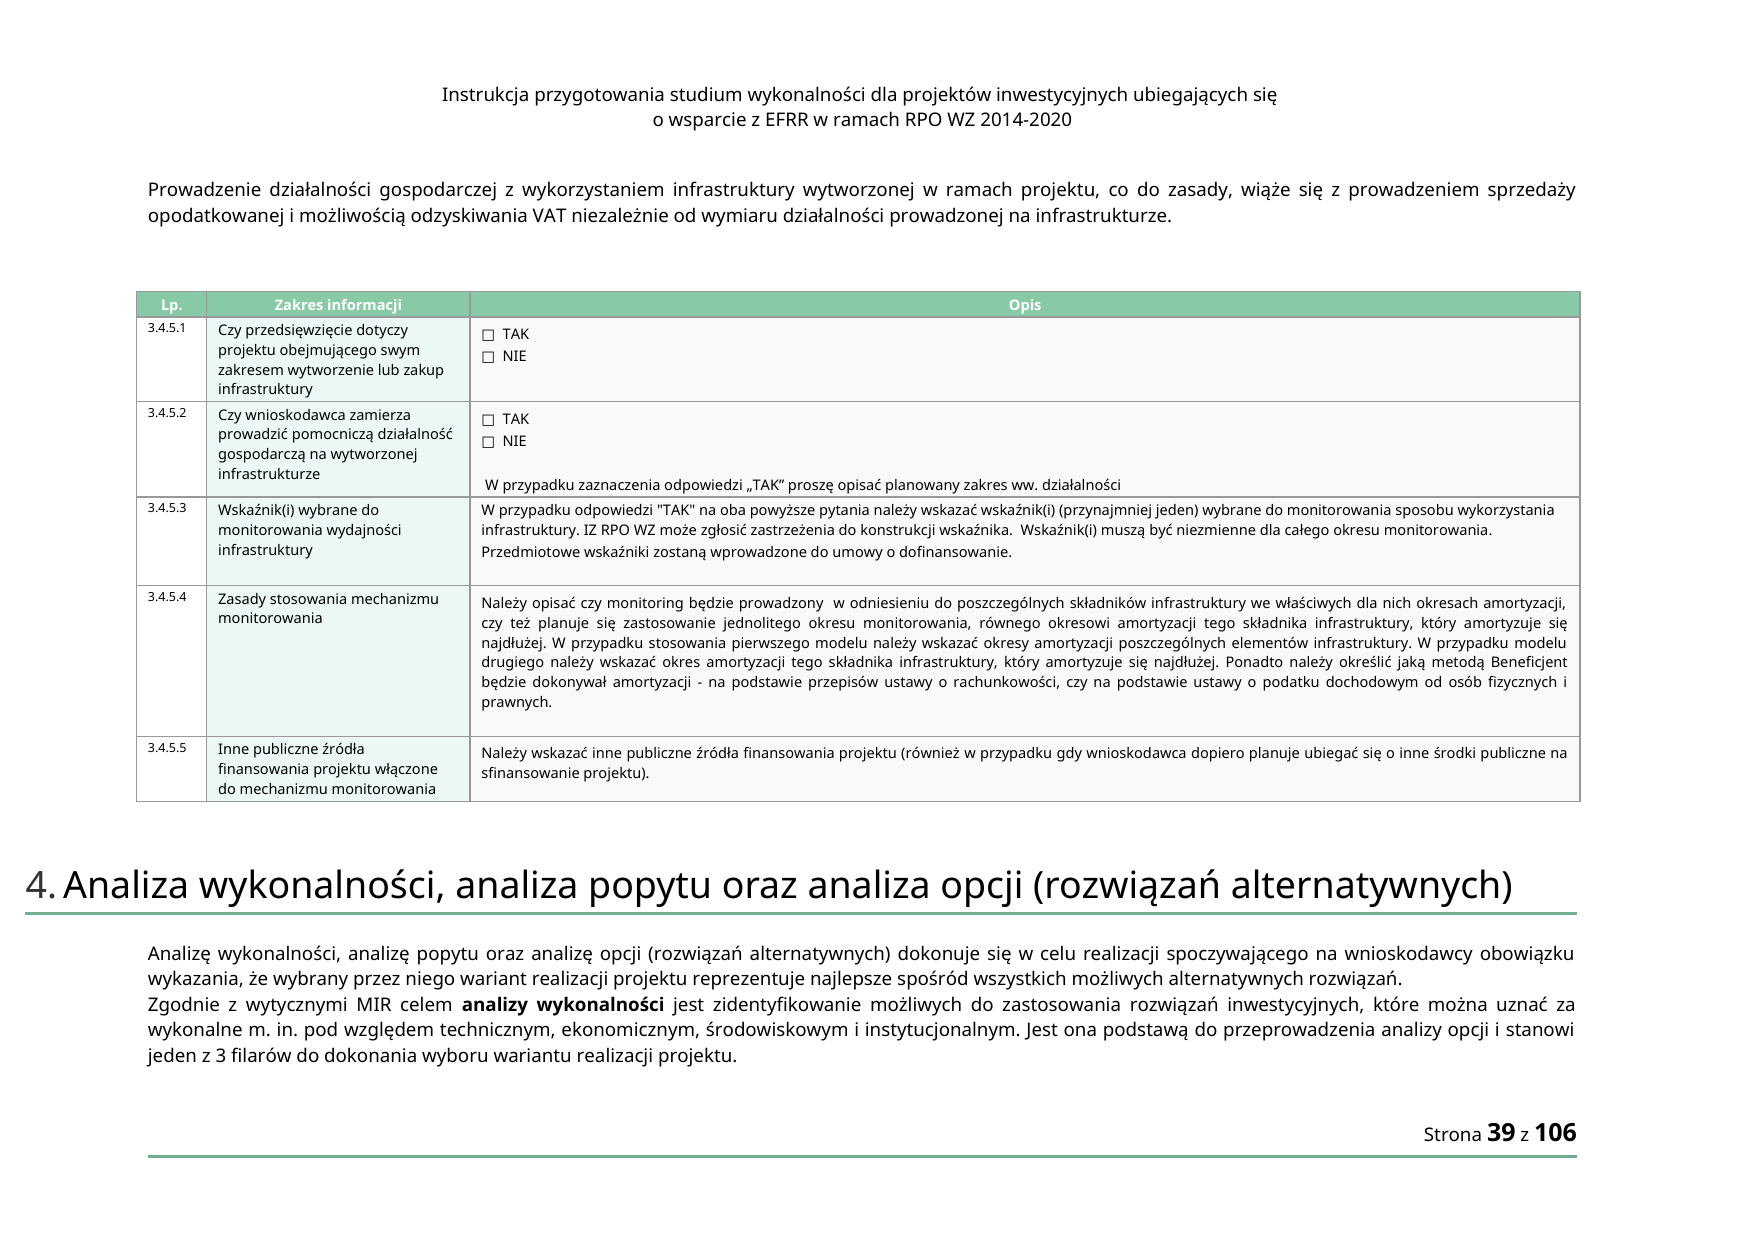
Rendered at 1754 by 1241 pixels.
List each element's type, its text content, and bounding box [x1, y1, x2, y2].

text Prowadzenie działalności gospodarczej z wykorzystaniem infrastruktury wytworzonej w ramach projektu, co do zasady, wiąże się z prowadzeniem sprzedaży opodatkowanej i możliwością odzyskiwania VAT niezależnie od wymiaru działalności prowadzonej na infrastrukturze. [148, 177, 1577, 228]
table_header Opis [471, 292, 1579, 316]
table_cell Inne publiczne źródła finansowania projektu włączone do mechanizmu monitorowania [207, 737, 469, 801]
table_cell Czy wnioskodawca zamierza prowadzić pomocniczą działalność gospodarczą na wytworzonej infrastrukturze [207, 402, 469, 496]
table_header Zakres informacji [207, 292, 469, 316]
text Analizę wykonalności, analizę popytu oraz analizę opcji (rozwiązań alternatywnych) dokonuje się w celu realizacji spoczywającego na wnioskodawcy obowiązku wykazania, że wybrany przez niego wariant realizacji projektu reprezentuje najlepsze spośród wszystkich możliwych alternatywnych rozwiązań. [148, 940, 1577, 991]
table_cell Czy przedsięwzięcie dotyczy projektu obejmującego swym zakresem wytworzenie lub zakup infrastruktury [207, 318, 469, 401]
table_cell □ TAK □ NIE W przypadku zaznaczenia odpowiedzi „TAK” proszę opisać planowany zakres ww. działalności [471, 402, 1579, 496]
table_cell □ TAK □ NIE [471, 318, 1579, 401]
table_cell Należy opisać czy monitoring będzie prowadzony w odniesieniu do poszczególnych składników infrastruktury we właściwych dla nich okresach amortyzacji, czy też planuje się zastosowanie jednolitego okresu monitorowania, równego okresowi amortyzacji tego składnika infrastruktury, który amortyzuje się najdłużej. W przypadku stosowania pierwszego modelu należy wskazać okresy amortyzacji poszczególnych elementów infrastruktury. W przypadku modelu drugiego należy wskazać okres amortyzacji tego składnika infrastruktury, który amortyzuje się najdłużej. Ponadto należy określić jaką metodą Beneficjent będzie dokonywał amortyzacji - na podstawie przepisów ustawy o rachunkowości, czy na podstawie ustawy o podatku dochodowym od osób fizycznych i prawnych. [471, 586, 1579, 736]
table_cell 3.4.5.2 [137, 402, 206, 496]
subtitle Analiza wykonalności, analiza popytu oraz analiza opcji (rozwiązań alternatywnych) [25, 859, 1577, 912]
table_cell Zasady stosowania mechanizmu monitorowania [207, 586, 469, 736]
table_cell W przypadku odpowiedzi "TAK" na oba powyższe pytania należy wskazać wskaźnik(i) (przynajmniej jeden) wybrane do monitorowania sposobu wykorzystania infrastruktury. IZ RPO WZ może zgłosić zastrzeżenia do konstrukcji wskaźnika. Wskaźnik(i) muszą być niezmienne dla całego okresu monitorowania. Przedmiotowe wskaźniki zostaną wprowadzone do umowy o dofinansowanie. [471, 498, 1579, 585]
table_cell 3.4.5.5 [137, 737, 206, 801]
table_cell Należy wskazać inne publiczne źródła finansowania projektu (również w przypadku gdy wnioskodawca dopiero planuje ubiegać się o inne środki publiczne na sfinansowanie projektu). [471, 737, 1579, 801]
table_cell Wskaźnik(i) wybrane do monitorowania wydajności infrastruktury [207, 498, 469, 585]
text Zgodnie z wytycznymi MIR celem analizy wykonalności jest zidentyfikowanie możliwych do zastosowania rozwiązań inwestycyjnych, które można uznać za wykonalne m. in. pod względem technicznym, ekonomicznym, środowiskowym i instytucjonalnym. Jest ona podstawą do przeprowadzenia analizy opcji i stanowi jeden z 3 filarów do dokonania wyboru wariantu realizacji projektu. [148, 991, 1577, 1068]
table_cell 3.4.5.4 [137, 586, 206, 736]
table_cell 3.4.5.3 [137, 498, 206, 585]
table_header Lp. [137, 292, 206, 316]
table_cell 3.4.5.1 [137, 318, 206, 401]
